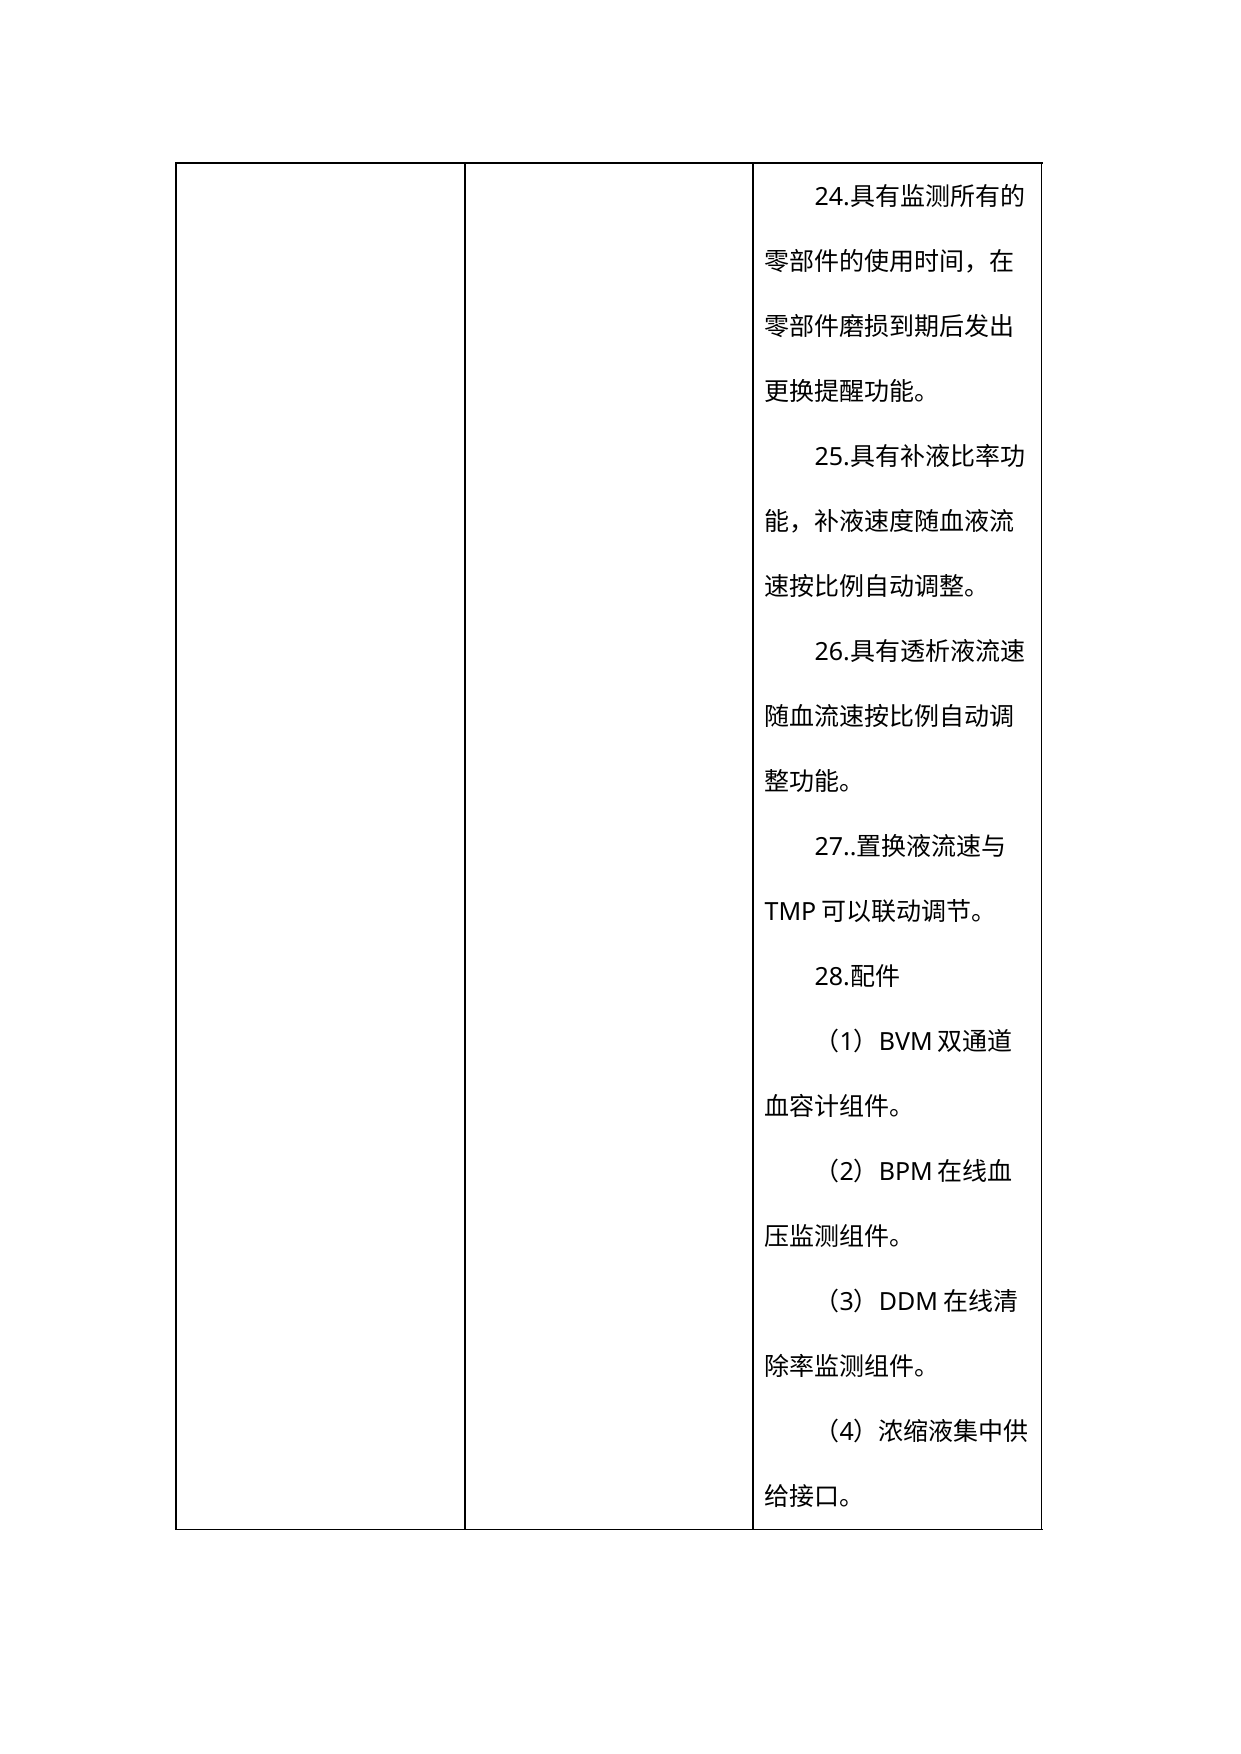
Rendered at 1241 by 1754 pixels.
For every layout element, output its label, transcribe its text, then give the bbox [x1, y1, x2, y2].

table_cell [754, 164, 1041, 1528]
table_cell 1 [177, 164, 464, 1528]
table_cell [466, 164, 752, 1528]
